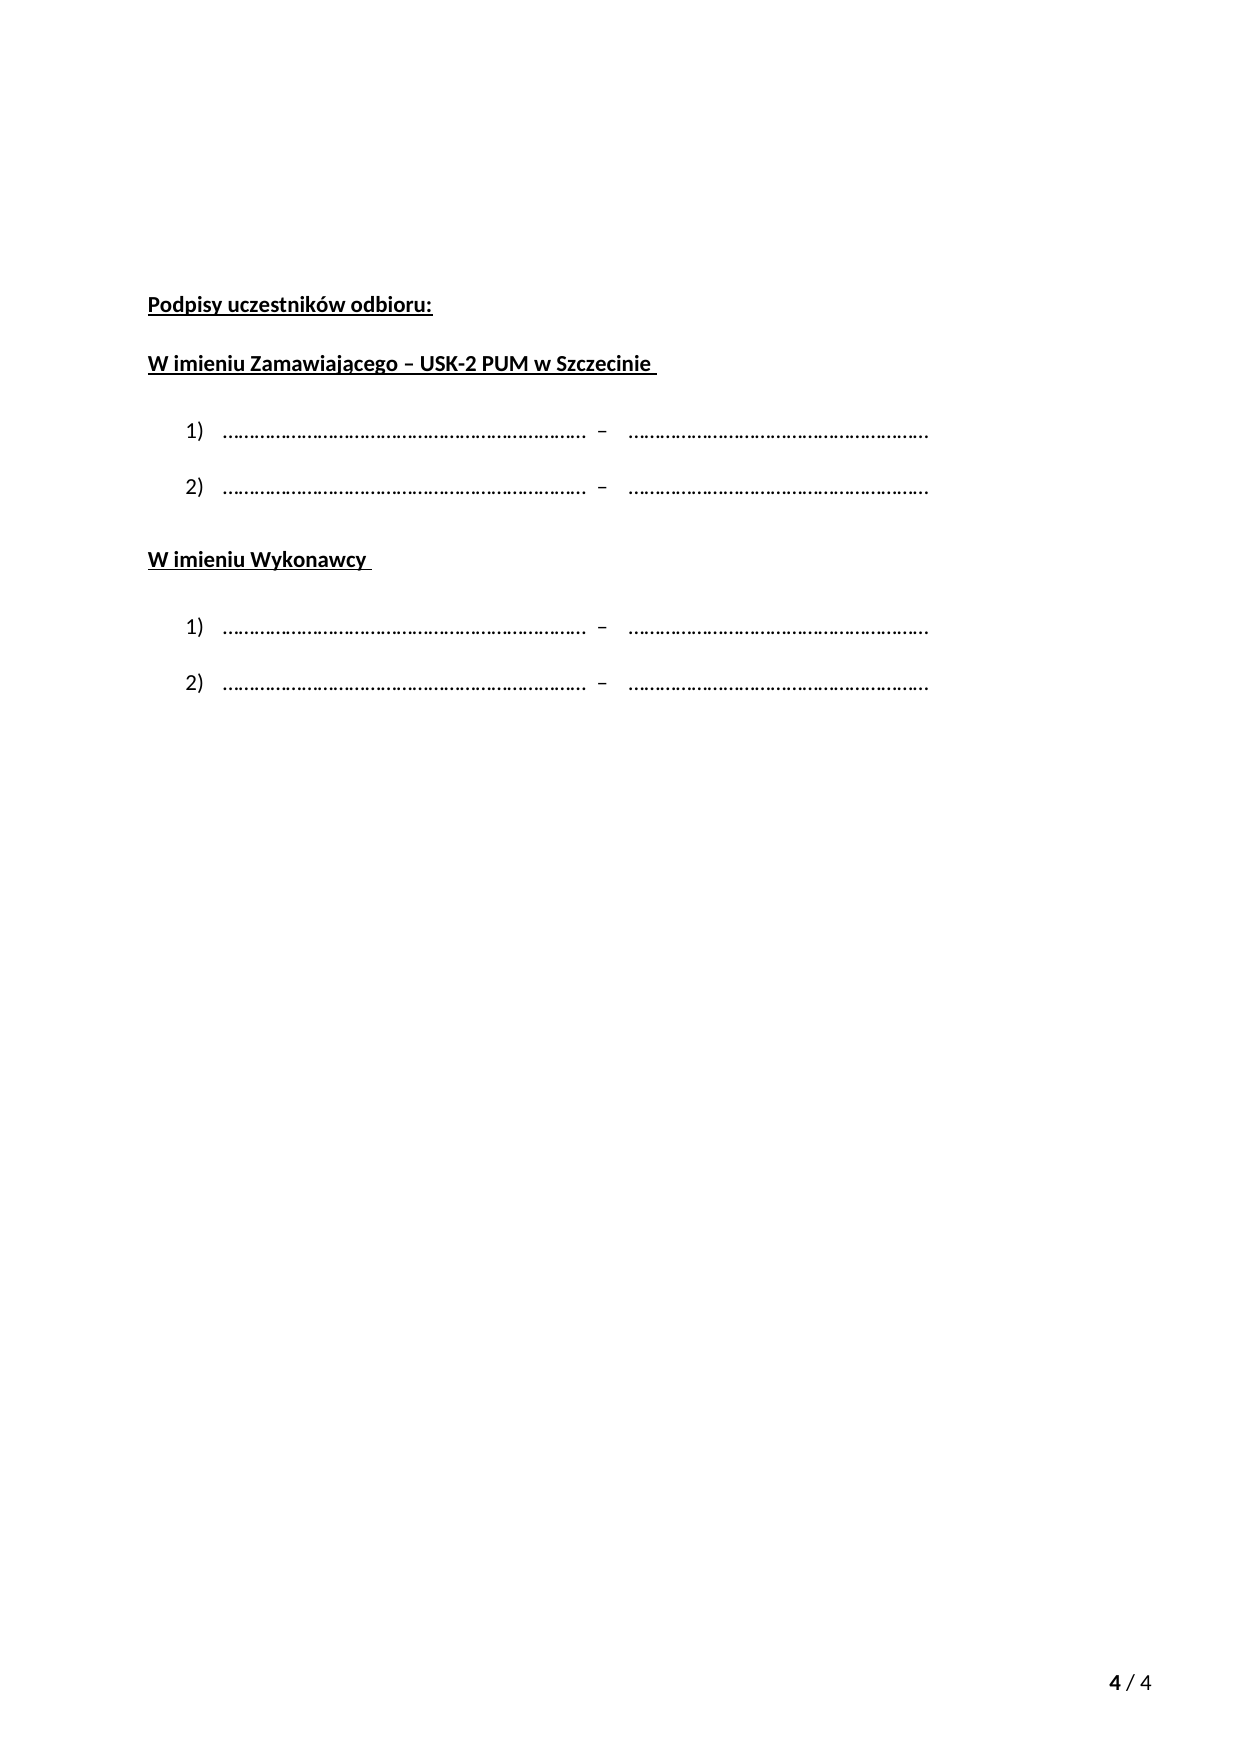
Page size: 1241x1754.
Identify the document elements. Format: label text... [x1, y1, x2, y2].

text Podpisy uczestników odbioru: [148, 290, 1152, 318]
text W imieniu Wykonawcy [148, 545, 1152, 573]
list …………………………………………………………… – ………………………………………………… [185, 612, 1152, 640]
list …………………………………………………………… – ………………………………………………… [185, 668, 1152, 696]
list …………………………………………………………… – ………………………………………………… [185, 416, 1152, 444]
list …………………………………………………………… – ………………………………………………… [185, 472, 1152, 500]
text W imieniu Zamawiającego – USK-2 PUM w Szczecinie [148, 349, 1152, 377]
